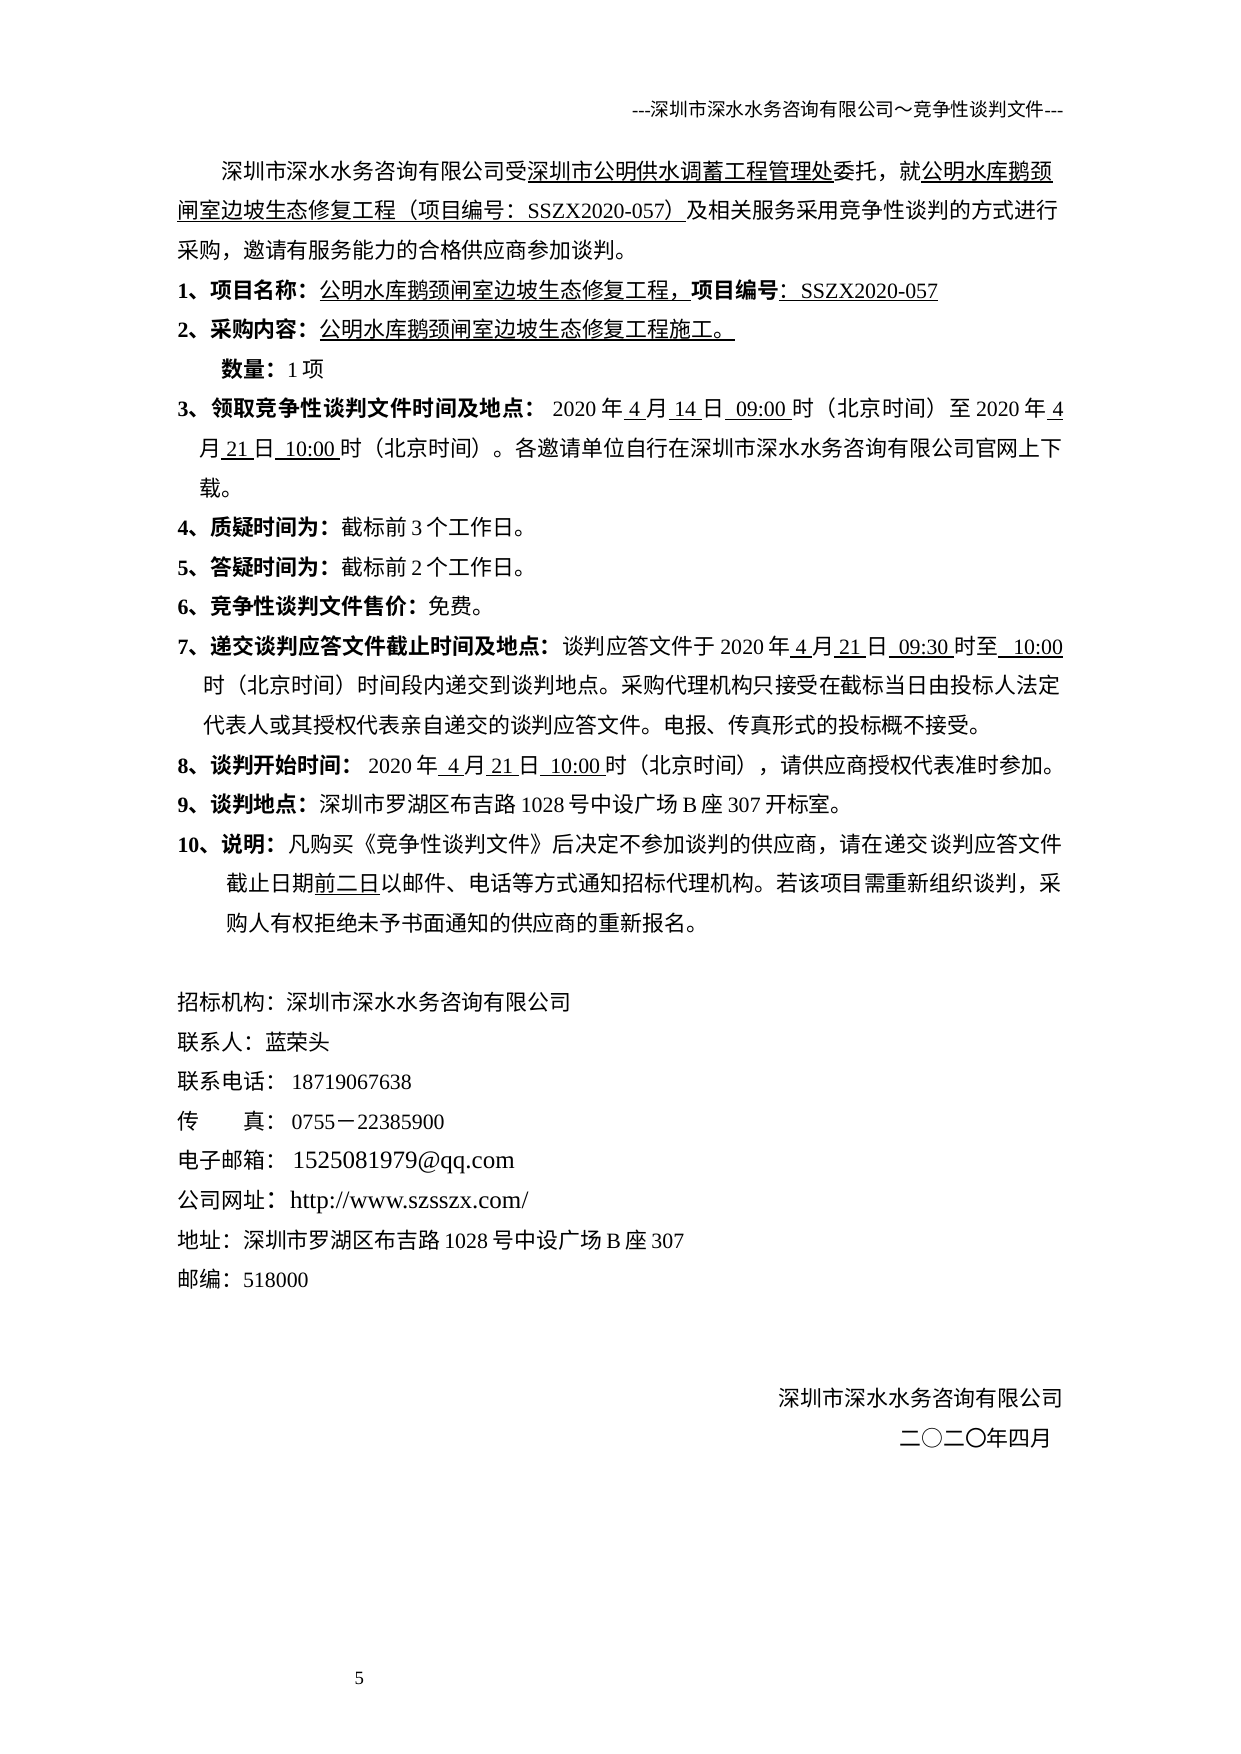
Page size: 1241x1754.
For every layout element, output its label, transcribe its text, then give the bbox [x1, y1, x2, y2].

text 3、领取竞争性谈判文件时间及地点： 2020年 4 月 14 日 09:00 时（北京时间）至2020年 4 月 21 日 10:00 时（北京时间）。各邀请单位自行在深圳市深水水务咨询有限公司官网上下载。 [177, 385, 1063, 504]
text 9、谈判地点：深圳市罗湖区布吉路1028号中设广场B座307开标室。 [177, 781, 1063, 821]
text 深圳市深水水务咨询有限公司 [177, 1375, 1063, 1414]
text 4、质疑时间为：截标前3个工作日。 [177, 504, 1063, 543]
text 2、采购内容：公明水库鹅颈闸室边坡生态修复工程施工。 [177, 306, 1063, 346]
text 邮编：518000 [177, 1256, 1063, 1296]
text 地址：深圳市罗湖区布吉路1028号中设广场B座307 [177, 1216, 1063, 1256]
text 联系人：蓝荣头 [177, 1018, 1063, 1058]
text 公司网址：http://www.szsszx.com/ [177, 1177, 1063, 1216]
text 1、项目名称：公明水库鹅颈闸室边坡生态修复工程，项目编号：SSZX2020-057 [177, 266, 1063, 306]
text 二○二〇年四月 [177, 1414, 1052, 1454]
text 5、答疑时间为：截标前2个工作日。 [177, 543, 1063, 583]
text 10、说明：凡购买《竞争性谈判文件》后决定不参加谈判的供应商，请在递交谈判应答文件截止日期前二日以邮件、电话等方式通知招标代理机构。若该项目需重新组织谈判，采购人有权拒绝未予书面通知的供应商的重新报名。 [177, 821, 1063, 939]
text 招标机构：深圳市深水水务咨询有限公司 [177, 979, 1063, 1018]
text 联系电话： 18719067638 [177, 1058, 1063, 1098]
text 8、谈判开始时间： 2020年 4 月 21 日 10:00 时（北京时间），请供应商授权代表准时参加。 [177, 741, 1063, 781]
text 电子邮箱： 1525081979@qq.com [177, 1137, 1063, 1177]
text 7、递交谈判应答文件截止时间及地点：谈判应答文件于2020年 4 月 21 日 09:30 时至 10:00时（北京时间）时间段内递交到谈判地点。采购代理机构只接受在截标当日由投标人法定代表人或其授权代表亲自递交的谈判应答文件。电报、传真形式的投标概不接受。 [177, 623, 1063, 741]
text 深圳市深水水务咨询有限公司受深圳市公明供水调蓄工程管理处委托，就公明水库鹅颈闸室边坡生态修复工程（项目编号：SSZX2020-057）及相关服务采用竞争性谈判的方式进行采购，邀请有服务能力的合格供应商参加谈判。 [177, 148, 1063, 266]
text 数量：1项 [177, 346, 1063, 385]
text 传 真： 0755－22385900 [177, 1098, 1063, 1137]
text 6、竞争性谈判文件售价：免费。 [177, 583, 1063, 623]
